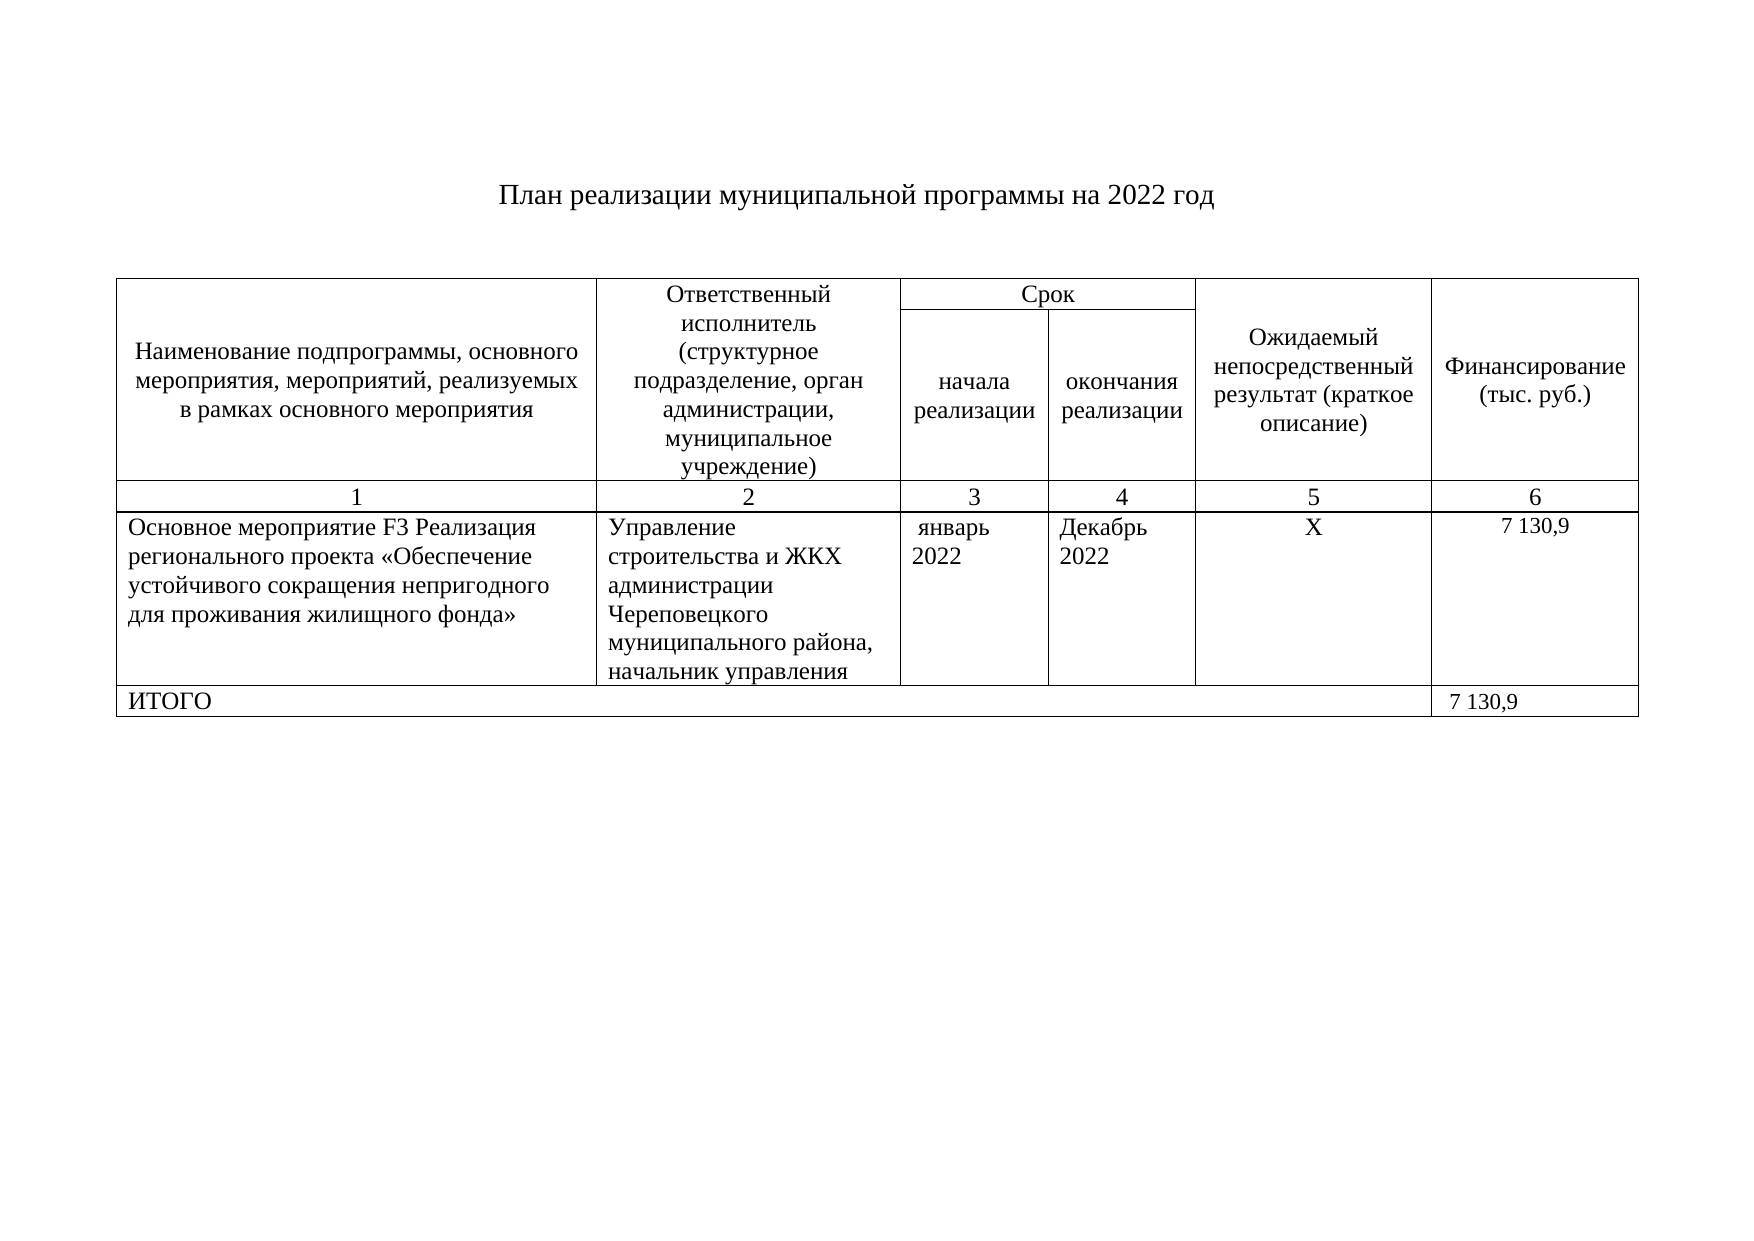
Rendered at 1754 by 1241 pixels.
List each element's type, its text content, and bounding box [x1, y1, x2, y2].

table_cell 3 [901, 481, 1048, 511]
table_cell Декабрь 2022 [1049, 513, 1195, 685]
table_cell 7 130,9 [1432, 686, 1638, 716]
table_cell начала реализации [901, 310, 1048, 480]
table_cell 7 130,9 [1432, 513, 1638, 685]
table_cell окончания реализации [1049, 310, 1195, 480]
table_cell январь 2022 [901, 513, 1048, 685]
table_cell Управление строительства и ЖКХ администрации Череповецкого муниципального района, начальник управления [597, 513, 900, 685]
table_header Срок [901, 279, 1195, 309]
table_cell 5 [1196, 481, 1431, 511]
table_header Финансирование (тыс. руб.) [1432, 279, 1638, 480]
table_cell ИТОГО [117, 686, 1431, 716]
table_header Наименование подпрограммы, основного мероприятия, мероприятий, реализуемых в рамках основного мероприятия [117, 279, 596, 480]
table_cell 6 [1432, 481, 1638, 511]
table_cell 4 [1049, 481, 1195, 511]
table_header Ответственный исполнитель (структурное подразделение, орган администрации, муниципальное учреждение) [597, 279, 900, 480]
table_cell 2 [597, 481, 900, 511]
table_cell X [1196, 513, 1431, 685]
table_header Ожидаемый непосредственный результат (краткое описание) [1196, 279, 1431, 480]
table_cell 1 [117, 481, 596, 511]
table_cell Основное мероприятие F3 Реализация регионального проекта «Обеспечение устойчивого сокращения непригодного для проживания жилищного фонда» [117, 513, 596, 685]
text План реализации муниципальной программы на 2022 год [118, 177, 1595, 211]
